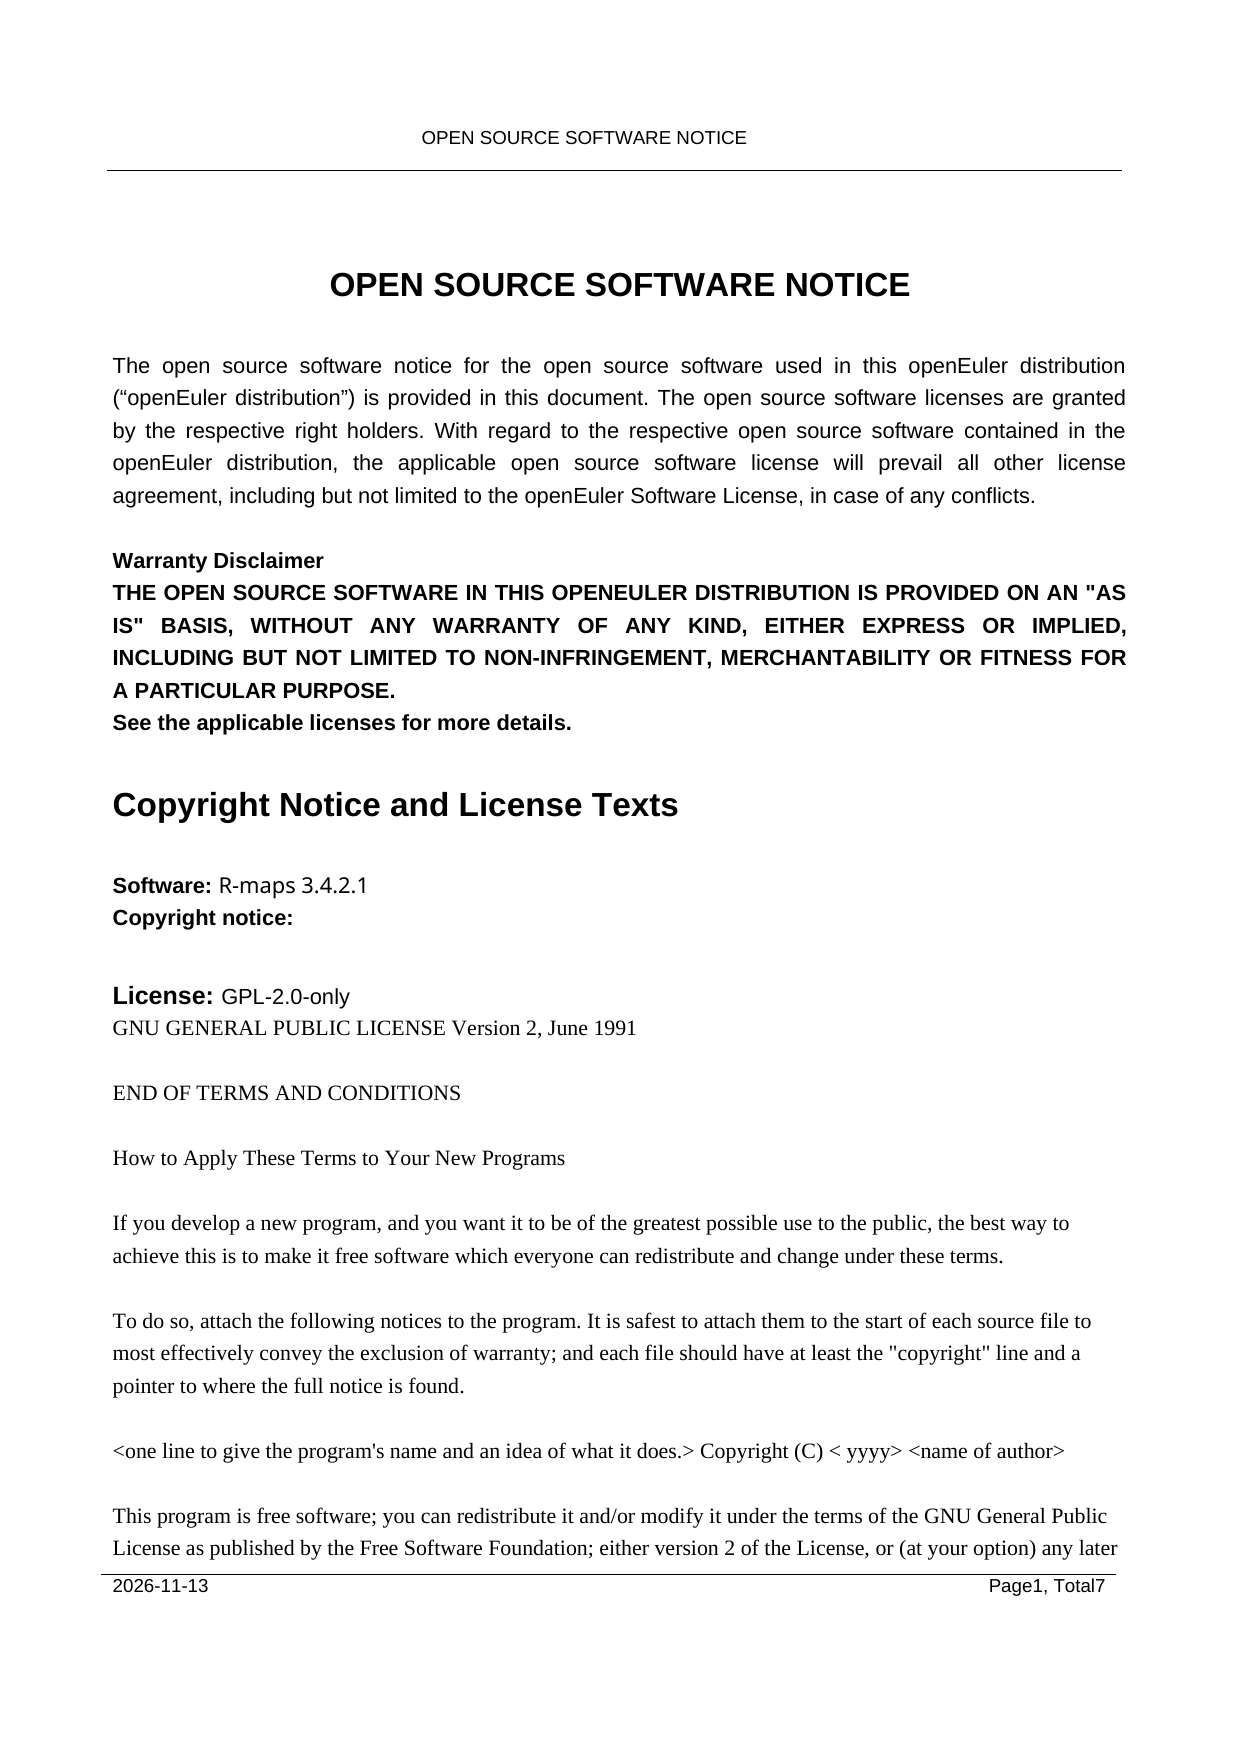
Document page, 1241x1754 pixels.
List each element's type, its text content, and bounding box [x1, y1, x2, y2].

text OPEN SOURCE SOFTWARE NOTICE [112, 251, 1128, 316]
text THE OPEN SOURCE SOFTWARE IN THIS OPENEULER DISTRIBUTION IS PROVIDED ON AN "AS IS" BASIS, WITHOUT ANY WARRANTY OF ANY KIND, EITHER EXPRESS OR IMPLIED, INCLUDING BUT NOT LIMITED TO NON-INFRINGEMENT, MERCHANTABILITY OR FITNESS FOR A PARTICULAR PURPOSE. See the applicable licenses for more details. [112, 576, 1128, 739]
text License: GPL-2.0-only [112, 979, 1128, 1012]
text The open source software notice for the open source software used in this openEuler distribution (“openEuler distribution”) is provided in this document. The open source software licenses are granted by the respective right holders. With regard to the respective open source software contained in the openEuler distribution, the applicable open source software license will prevail all other license agreement, including but not limited to the openEuler Software License, in case of any conflicts. [112, 349, 1128, 511]
title Software: R-maps 3.4.2.1 [112, 869, 1128, 901]
text Copyright Notice and License Texts [112, 771, 1128, 836]
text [112, 1012, 1128, 1564]
text Warranty Disclaimer [112, 544, 1128, 576]
text Copyright notice: [112, 901, 1128, 934]
